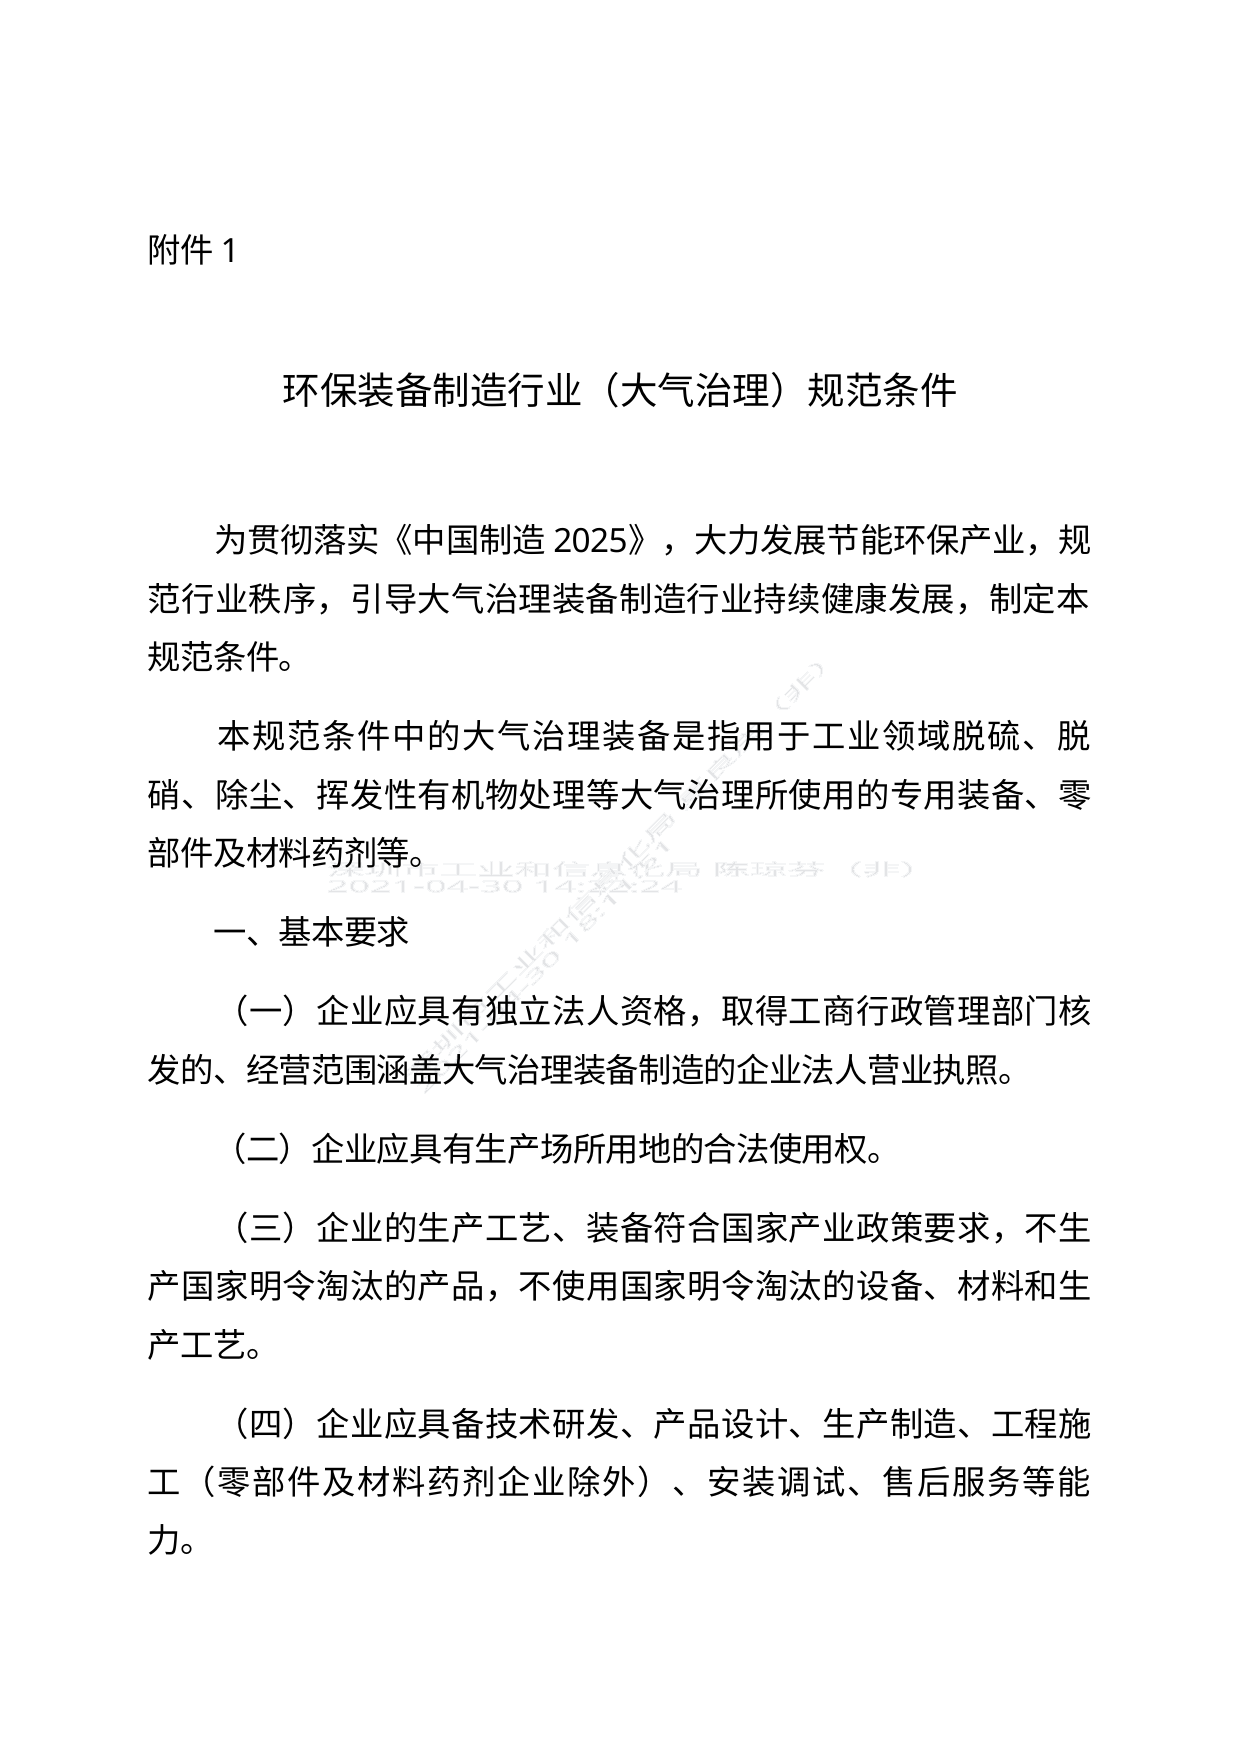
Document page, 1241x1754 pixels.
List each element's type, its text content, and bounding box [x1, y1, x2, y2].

text （四）企业应具备技术研发、产品设计、生产制造、工程施工（零部件及材料药剂企业除外）、安装调试、售后服务等能力。 [148, 1389, 1093, 1564]
text 附件1 [148, 223, 1093, 273]
text 一、基本要求 [148, 898, 1093, 956]
text （二）企业应具有生产场所用地的合法使用权。 [148, 1114, 1093, 1173]
text 为贯彻落实《中国制造2025》，大力发展节能环保产业，规范行业秩序，引导大气治理装备制造行业持续健康发展，制定本规范条件。 [148, 506, 1093, 681]
text （三）企业的生产工艺、装备符合国家产业政策要求，不生产国家明令淘汰的产品，不使用国家明令淘汰的设备、材料和生产工艺。 [148, 1194, 1093, 1369]
text 环保装备制造行业（大气治理）规范条件 [148, 364, 1093, 414]
text （一）企业应具有独立法人资格，取得工商行政管理部门核发的、经营范围涵盖大气治理装备制造的企业法人营业执照。 [148, 977, 1093, 1094]
text 本规范条件中的大气治理装备是指用于工业领域脱硫、脱硝、除尘、挥发性有机物处理等大气治理所使用的专用装备、零部件及材料药剂等。 [148, 702, 1093, 877]
